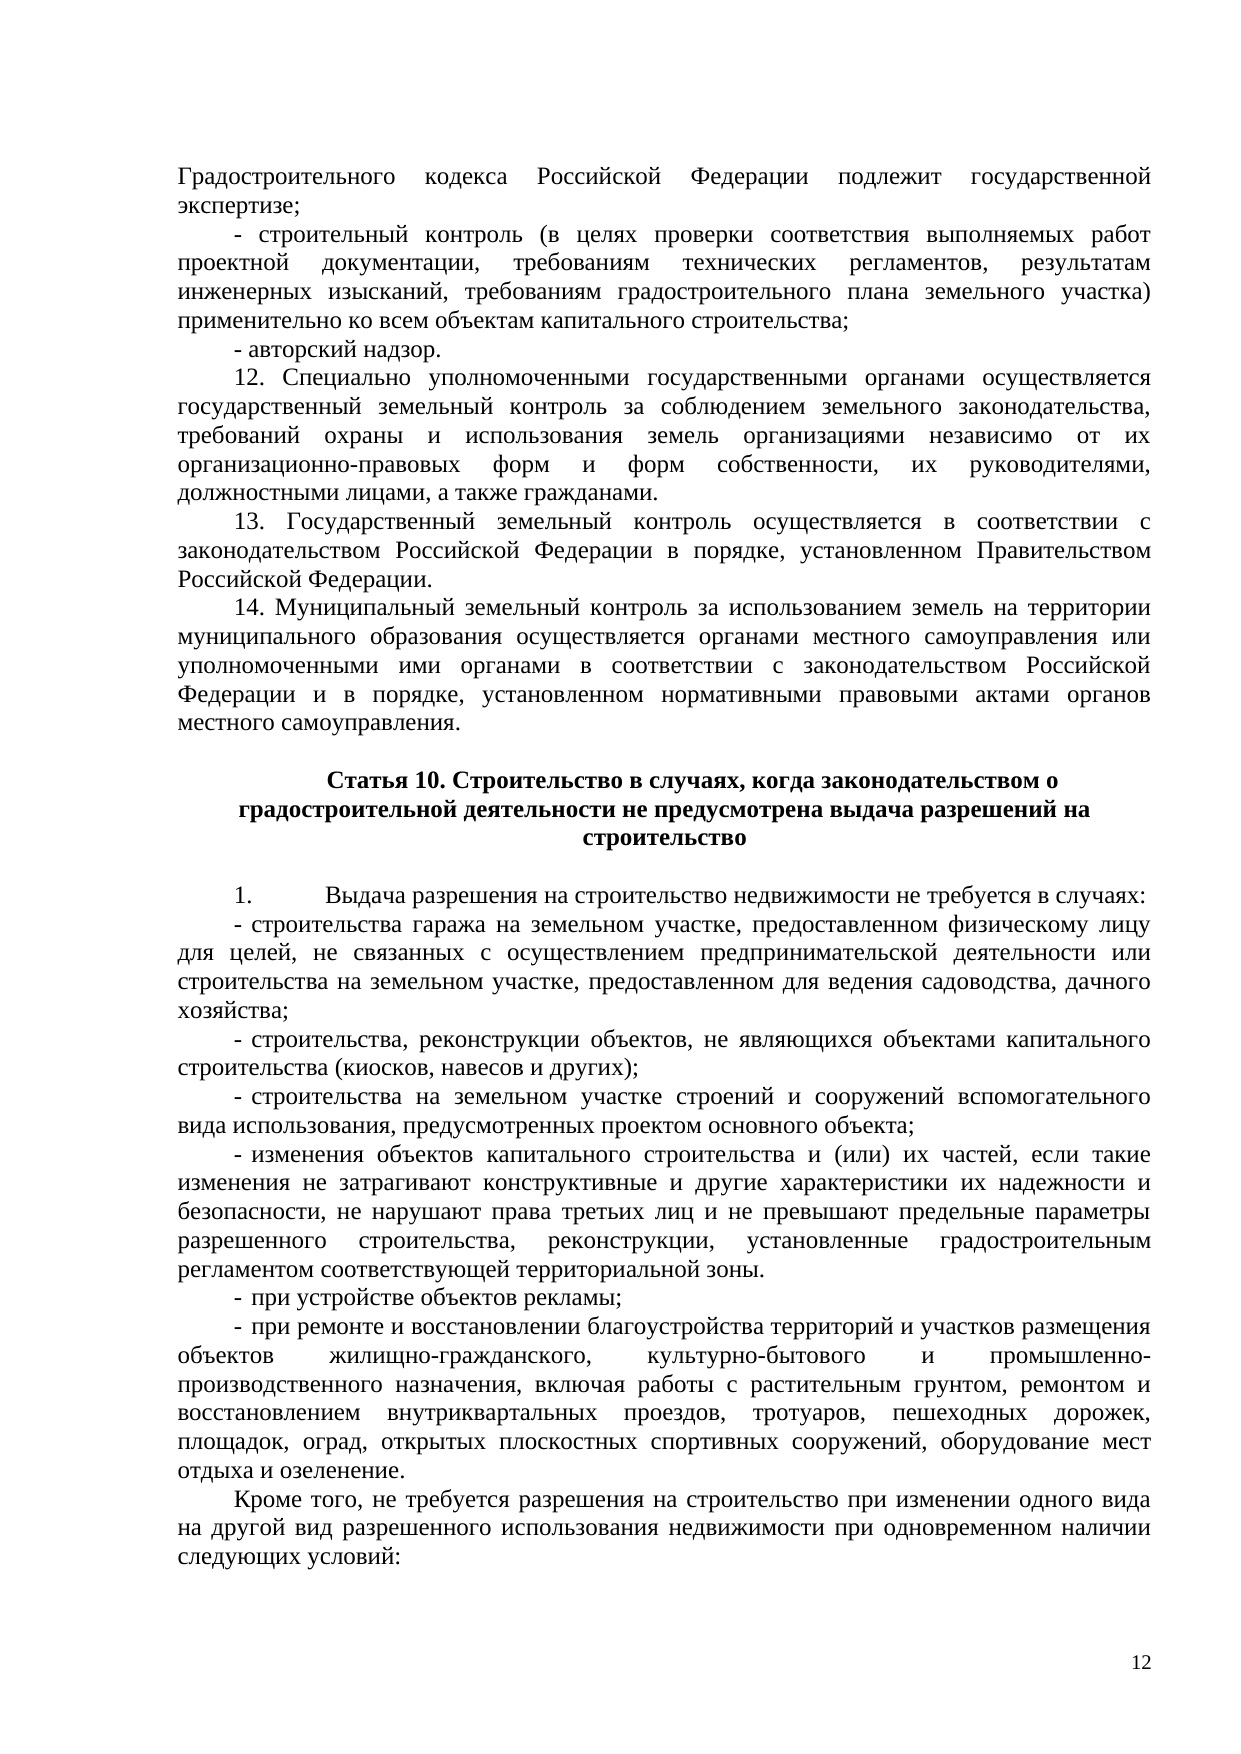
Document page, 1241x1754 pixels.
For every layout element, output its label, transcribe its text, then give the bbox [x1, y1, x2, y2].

text - строительства, реконструкции объектов, не являющихся объектами капитального строительства (киосков, навесов и других); [177, 1024, 1152, 1081]
text 1. Выдача разрешения на строительство недвижимости не требуется в случаях: [177, 880, 1152, 909]
text - строительный контроль (в целях проверки соответствия выполняемых работ проектной документации, требованиям технических регламентов, результатам инженерных изысканий, требованиям градостроительного плана земельного участка) применительно ко всем объектам капитального строительства; [177, 219, 1152, 334]
text Кроме того, не требуется разрешения на строительство при изменении одного вида на другой вид разрешенного использования недвижимости при одновременном наличии следующих условий: [177, 1484, 1152, 1570]
text 14. Муниципальный земельный контроль за использованием земель на территории муниципального образования осуществляется органами местного самоуправления или уполномоченными ими органами в соответствии с законодательством Российской Федерации и в порядке, установленном нормативными правовыми актами органов местного самоуправления. [177, 592, 1152, 736]
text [177, 161, 1152, 219]
text Статья 10. Строительство в случаях, когда законодательством о градостроительной деятельности не предусмотрена выдача разрешений на строительство [177, 765, 1152, 851]
text 12. Специально уполномоченными государственными органами осуществляется государственный земельный контроль за соблюдением земельного законодательства, требований охраны и использования земель организациями независимо от их организационно-правовых форм и форм собственности, их руководителями, должностными лицами, а также гражданами. [177, 362, 1152, 506]
text 13. Государственный земельный контроль осуществляется в соответствии с законодательством Российской Федерации в порядке, установленном Правительством Российской Федерации. [177, 506, 1152, 592]
text - авторский надзор. [177, 334, 1152, 362]
text - строительства гаража на земельном участке, предоставленном физическому лицу для целей, не связанных с осуществлением предпринимательской деятельности или строительства на земельном участке, предоставленном для ведения садоводства, дачного хозяйства; [177, 909, 1152, 1024]
text - изменения объектов капитального строительства и (или) их частей, если такие изменения не затрагивают конструктивные и другие характеристики их надежности и безопасности, не нарушают права третьих лиц и не превышают предельные параметры разрешенного строительства, реконструкции, установленные градостроительным регламентом соответствующей территориальной зоны. [177, 1139, 1152, 1282]
text - при устройстве объектов рекламы; [177, 1282, 1152, 1311]
text - строительства на земельном участке строений и сооружений вспомогательного вида использования, предусмотренных проектом основного объекта; [177, 1081, 1152, 1139]
text - при ремонте и восстановлении благоустройства территорий и участков размещения объектов жилищно-гражданского, культурно-бытового и промышленно-производственного назначения, включая работы с растительным грунтом, ремонтом и восстановлением внутриквартальных проездов, тротуаров, пешеходных дорожек, площадок, оград, открытых плоскостных спортивных сооружений, оборудование мест отдыха и озеленение. [177, 1311, 1152, 1484]
